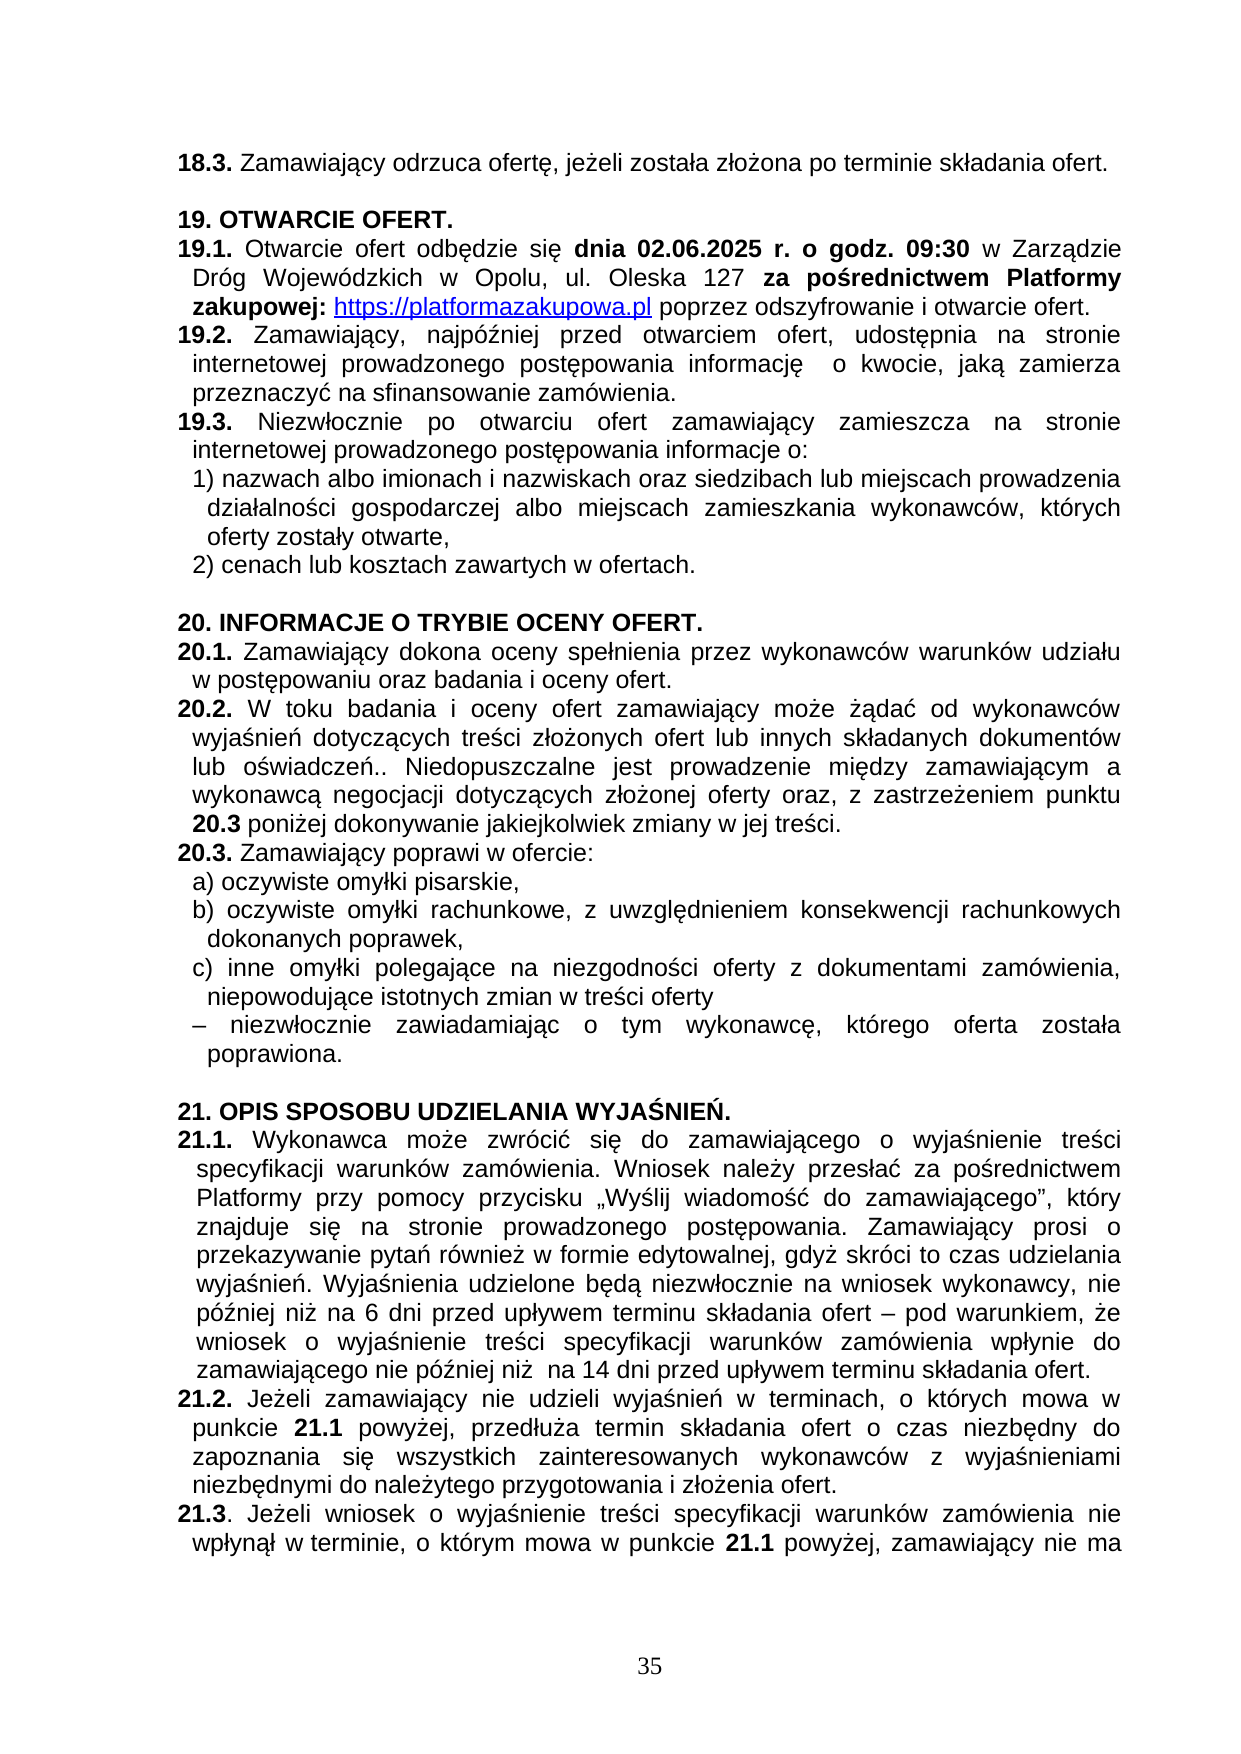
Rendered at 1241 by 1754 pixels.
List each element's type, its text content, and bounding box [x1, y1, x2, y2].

text 21.2. Jeżeli zamawiający nie udzieli wyjaśnień w terminach, o których mowa w punkcie 21.1 powyżej, przedłuża termin składania ofert o czas niezbędny do zapoznania się wszystkich zainteresowanych wykonawców z wyjaśnieniami niezbędnymi do należytego przygotowania i złożenia ofert. [177, 1384, 1122, 1499]
text b) oczywiste omyłki rachunkowe, z uwzględnieniem konsekwencji rachunkowych dokonanych poprawek, [192, 895, 1122, 953]
text 18.3. Zamawiający odrzuca ofertę, jeżeli została złożona po terminie składania ofert. [177, 148, 1122, 176]
text 19.1. Otwarcie ofert odbędzie się dnia 02.06.2025 r. o godz. 09:30 w Zarządzie Dróg Wojewódzkich w Opolu, ul. Oleska 127 za pośrednictwem Platformy zakupowej: https://platformazakupowa.pl poprzez odszyfrowanie i otwarcie ofert. [177, 234, 1122, 320]
text c) inne omyłki polegające na niezgodności oferty z dokumentami zamówienia, niepowodujące istotnych zmian w treści oferty [192, 953, 1122, 1010]
text 2) cenach lub kosztach zawartych w ofertach. [192, 550, 1122, 579]
text 19.3. Niezwłocznie po otwarciu ofert zamawiający zamieszcza na stronie internetowej prowadzonego postępowania informacje o: [177, 406, 1122, 464]
text 21.1. Wykonawca może zwrócić się do zamawiającego o wyjaśnienie treści specyfikacji warunków zamówienia. Wniosek należy przesłać za pośrednictwem Platformy przy pomocy przycisku „Wyślij wiadomość do zamawiającego”, który znajduje się na stronie prowadzonego postępowania. Zamawiający prosi o przekazywanie pytań również w formie edytowalnej, gdyż skróci to czas udzielania wyjaśnień. Wyjaśnienia udzielone będą niezwłocznie na wniosek wykonawcy, nie później niż na 6 dni przed upływem terminu składania ofert – pod warunkiem, że wniosek o wyjaśnienie treści specyfikacji warunków zamówienia wpłynie do zamawiającego nie później niż na 14 dni przed upływem terminu składania ofert. [177, 1125, 1122, 1384]
text 20.2. W toku badania i oceny ofert zamawiający może żądać od wykonawców wyjaśnień dotyczących treści złożonych ofert lub innych składanych dokumentów lub oświadczeń.. Niedopuszczalne jest prowadzenie między zamawiającym a wykonawcą negocjacji dotyczących złożonej oferty oraz, z zastrzeżeniem punktu 20.3 poniżej dokonywanie jakiejkolwiek zmiany w jej treści. [177, 694, 1122, 838]
text 20.3. Zamawiający poprawi w ofercie: [177, 838, 1122, 866]
text 1) nazwach albo imionach i nazwiskach oraz siedzibach lub miejscach prowadzenia działalności gospodarczej albo miejscach zamieszkania wykonawców, których oferty zostały otwarte, [192, 464, 1122, 550]
text 19.2. Zamawiający, najpóźniej przed otwarciem ofert, udostępnia na stronie internetowej prowadzonego postępowania informację o kwocie, jaką zamierza przeznaczyć na sfinansowanie zamówienia. [177, 320, 1122, 406]
text – niezwłocznie zawiadamiając o tym wykonawcę, którego oferta została poprawiona. [192, 1010, 1122, 1068]
text 19. OTWARCIE OFERT. [177, 205, 1122, 234]
text 20.1. Zamawiający dokona oceny spełnienia przez wykonawców warunków udziału w postępowaniu oraz badania i oceny ofert. [177, 636, 1122, 694]
text a) oczywiste omyłki pisarskie, [192, 866, 1122, 895]
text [177, 1499, 1122, 1556]
text 20. INFORMACJE O TRYBIE OCENY OFERT. [177, 608, 1122, 636]
text 21. OPIS SPOSOBU UDZIELANIA WYJAŚNIEŃ. [177, 1096, 1122, 1125]
